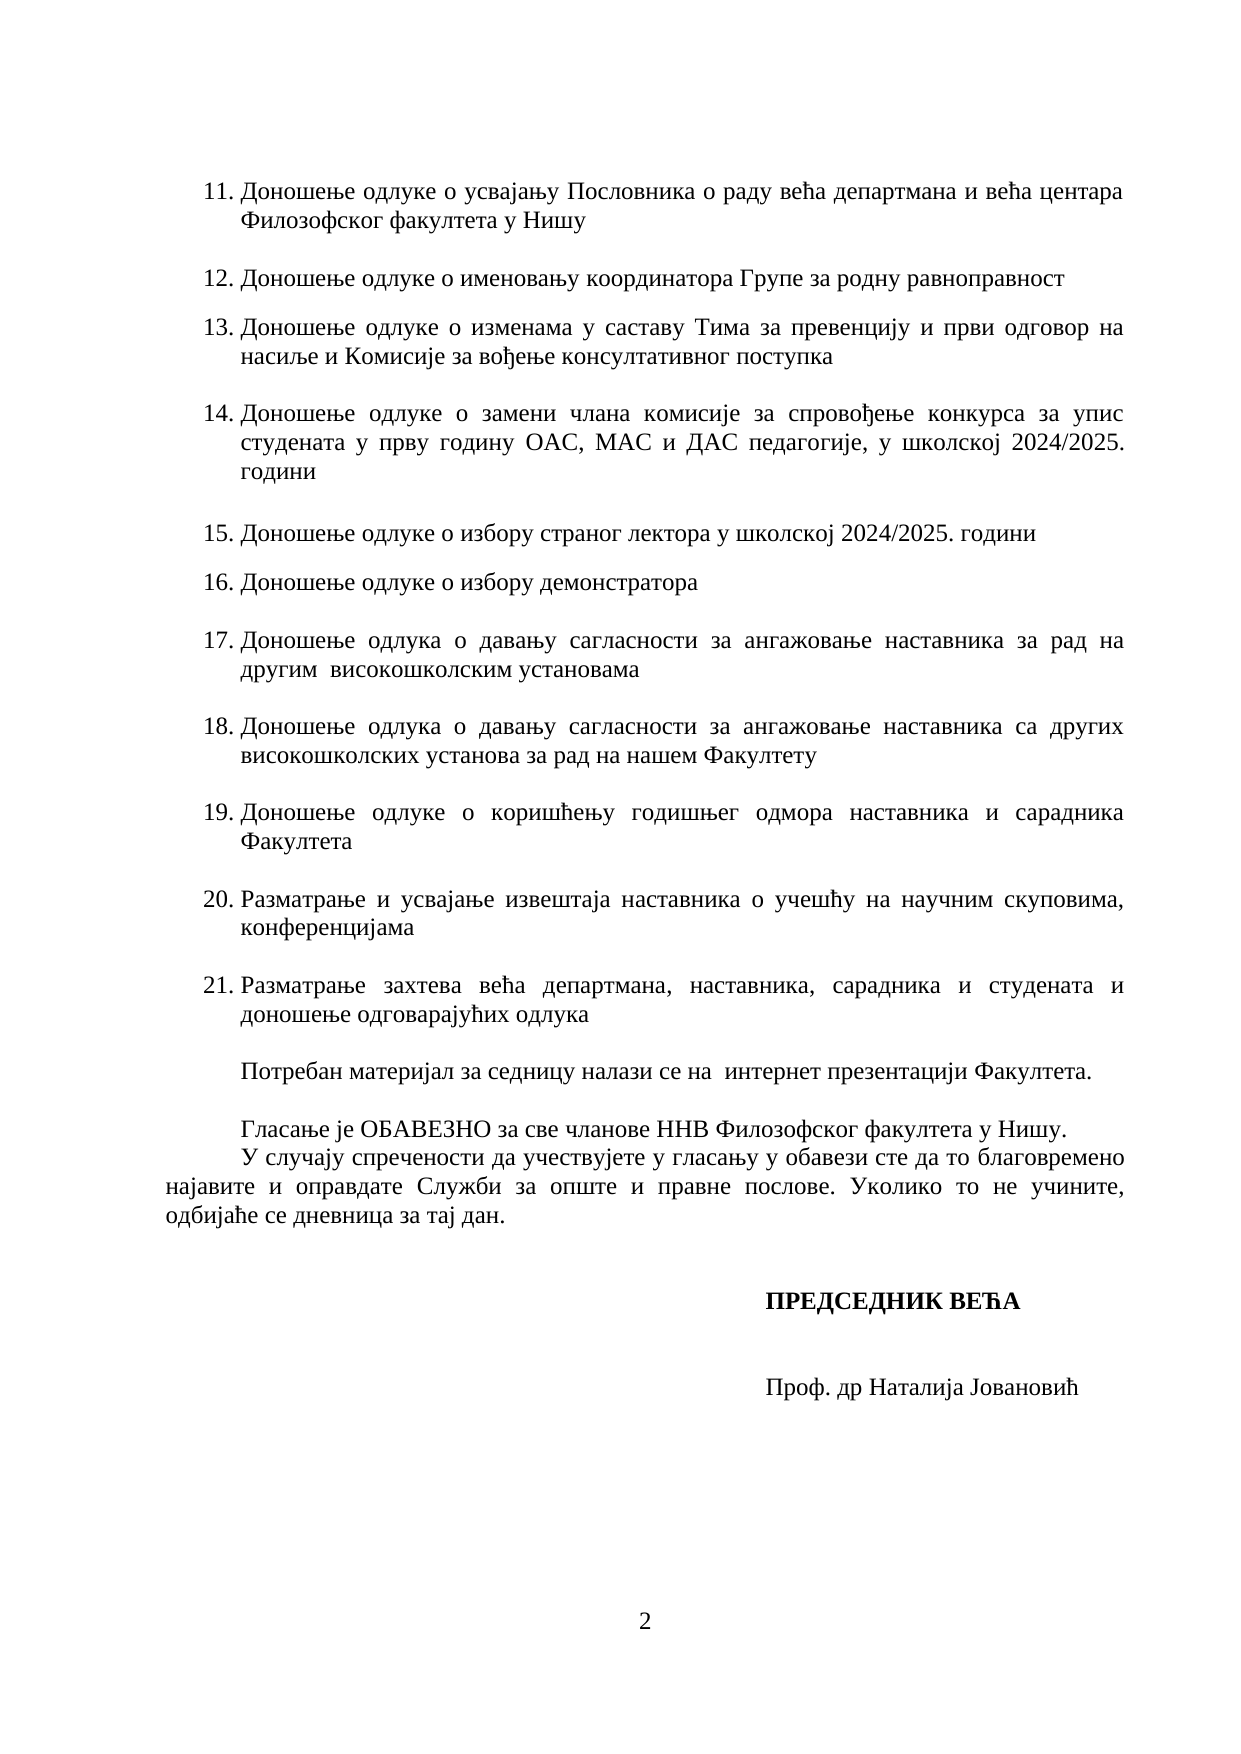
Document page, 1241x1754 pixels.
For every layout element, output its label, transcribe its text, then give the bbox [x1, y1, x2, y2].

list Доношење одлука о давању сагласности за ангажовање наставника за рад на другим високошколским установама [203, 625, 1125, 682]
text ПРЕДСЕДНИК ВЕЋА [690, 1286, 1125, 1315]
list Доношење одлуке о усвајању Пословника о раду већа департмана и већа центара Филозофског факултета у Нишу [203, 176, 1125, 234]
list Доношење одлуке о именовању координатора Групе за родну равноправност [203, 263, 1125, 291]
list Доношење одлуке о коришћењу годишњег одмора наставника и сарадника Факултета [203, 797, 1125, 855]
list Доношење одлуке о изменама у саставу Тима за превенцију и први одговор на насиље и Комисије за вођење консултативног поступка [203, 312, 1125, 370]
list Доношење одлукe о избору демонстратора [203, 567, 1125, 596]
list Доношење одлука о давању сагласности за ангажовање наставника са других високошколских установа за рад на нашем Факултету [203, 711, 1125, 769]
text Гласање је ОБАВЕЗНО за све чланове ННВ Филозофског факултета у Нишу. [165, 1114, 1125, 1142]
list Разматрање и усвајање извештаја наставника о учешћу на научним скуповима, конференцијама [203, 884, 1125, 941]
text Проф. др Наталија Јовановић [765, 1372, 1125, 1401]
text Потребан материјал за седницу налази се на интернет презентацији Факултета. [165, 1056, 1125, 1085]
list Доношење одлуке о замени члана комисије за спровођење конкурса за упис студената у прву годину ОАС, МАС и ДАС педагогије, у школској 2024/2025. години [203, 398, 1125, 485]
list Доношење одлуке о избору страног лектора у школској 2024/2025. години [203, 518, 1125, 547]
list Разматрање захтева већа департмана, наставника, сарадника и студената и доношење одговарајућих одлука [203, 970, 1125, 1027]
text У случају спречености да учествујете у гласању у обавези сте да то благовремено најавите и оправдате Служби за oпште и правне послове. Уколико то не учините, одбијаће се дневница за тај дан. [165, 1142, 1125, 1229]
